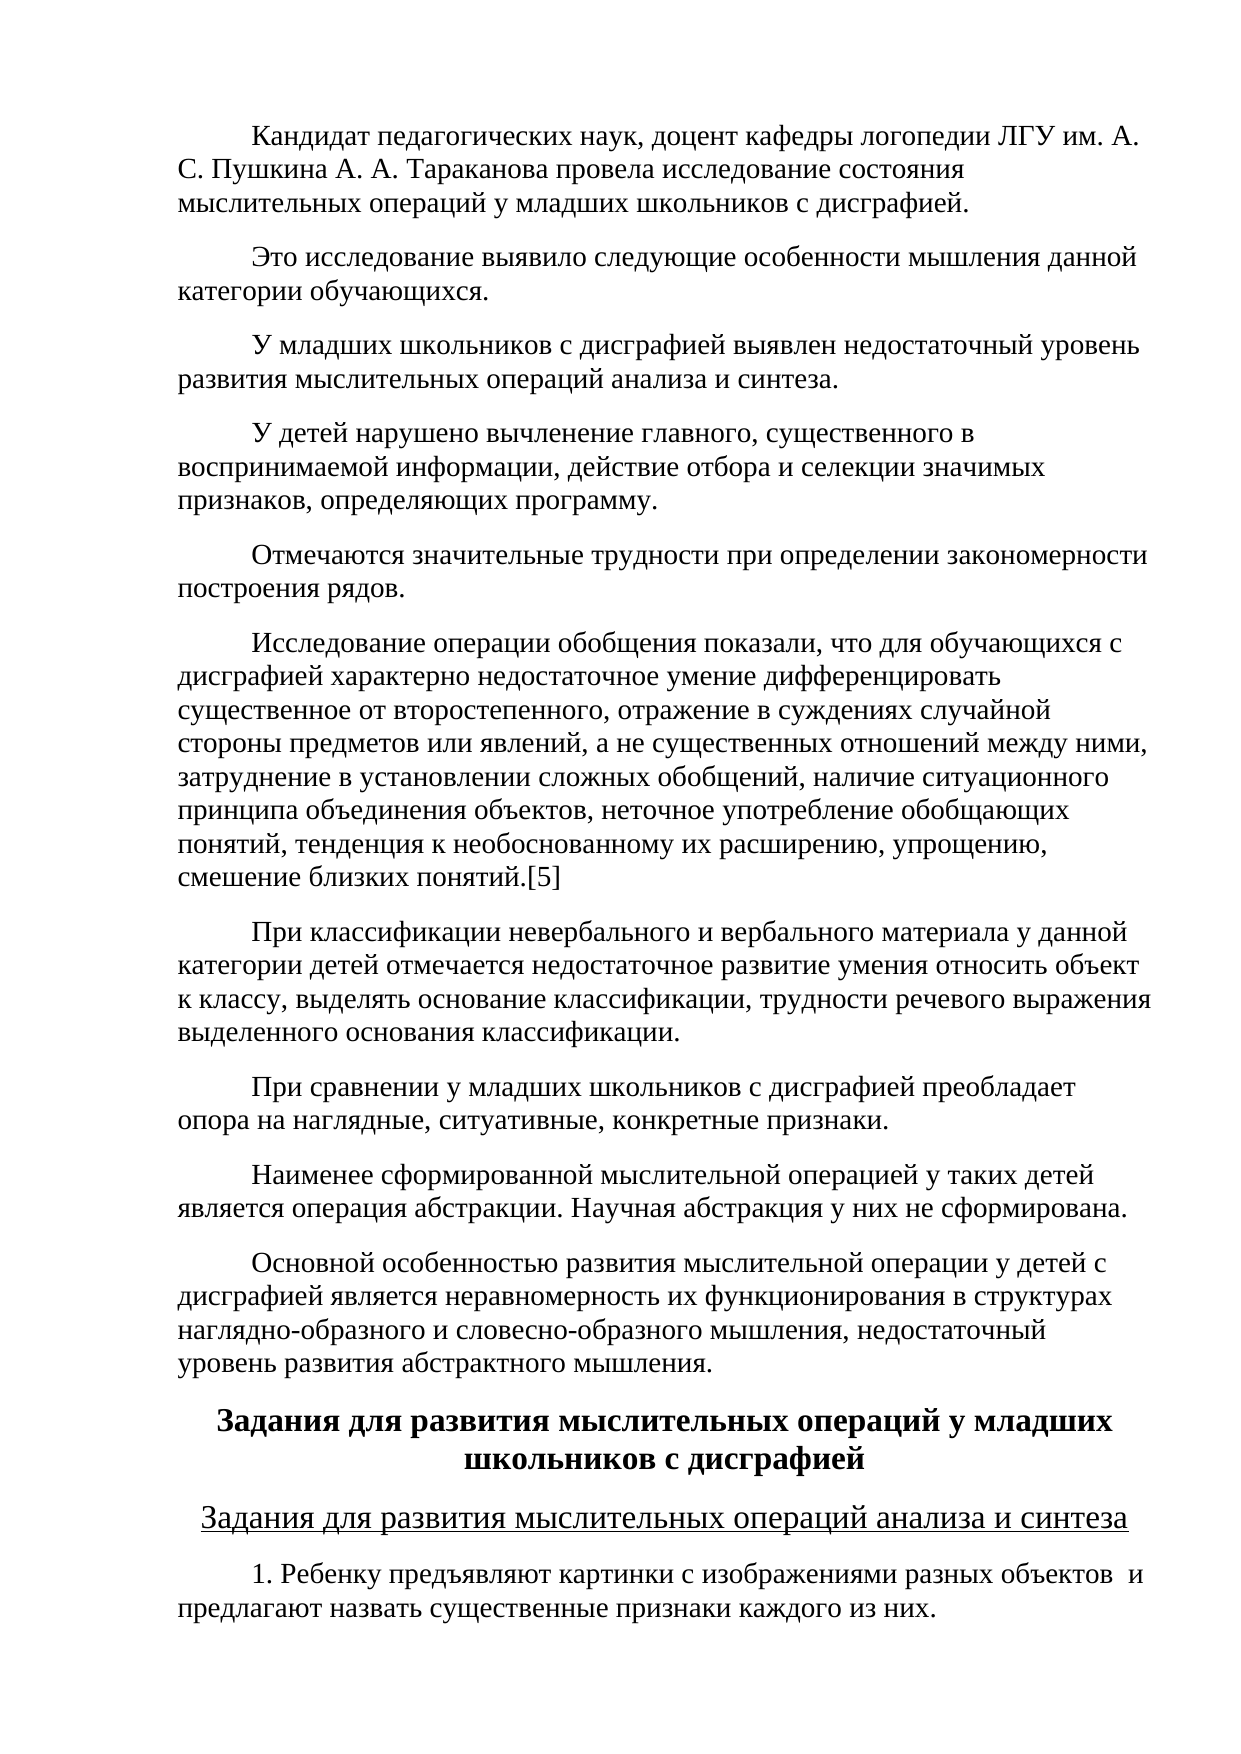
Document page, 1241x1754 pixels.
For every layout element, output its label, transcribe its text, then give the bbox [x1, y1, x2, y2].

text Исследование операции обобщения показали, что для обучающихся с дисграфией характерно недостаточное умение дифференцировать существенное от второстепенного, отражение в суждениях случайной стороны предметов или явлений, а не существенных отношений между ними, затруднение в установлении сложных обобщений, наличие ситуационного принципа объединения объектов, неточное употребление обобщающих понятий, тенденция к необоснованному их расширению, упрощению, смешение близких понятий.[5] [177, 625, 1152, 893]
text Кандидат педагогических наук, доцент кафедры логопедии ЛГУ им. А. С. Пушкина А. А. Тараканова провела исследование состояния мыслительных операций у младших школьников с дисграфией. [177, 118, 1152, 219]
text Отмечаются значительные трудности при определении закономерности построения рядов. [177, 537, 1152, 604]
text Наименее сформированной мыслительной операцией у таких детей является операция абстракции. Научная абстракция у них не сформирована. [177, 1157, 1152, 1224]
text Задания для развития мыслительных операций анализа и синтеза [177, 1497, 1152, 1536]
text Это исследование выявило следующие особенности мышления данной категории обучающихся. [177, 239, 1152, 307]
text Основной особенностью развития мыслительной операции у детей с дисграфией является неравномерность их функционирования в структурах наглядно-образного и словесно-образного мышления, недостаточный уровень развития абстрактного мышления. [177, 1245, 1152, 1379]
text Задания для развития мыслительных операций у младших школьников с дисграфией [177, 1400, 1152, 1476]
text 1. Ребенку предъявляют картинки с изображениями разных объектов и предлагают назвать существенные признаки каждого из них. [177, 1556, 1152, 1623]
text При сравнении у младших школьников с дисграфией преобладает опора на наглядные, ситуативные, конкретные признаки. [177, 1069, 1152, 1136]
text У детей нарушено вычленение главного, существенного в воспринимаемой информации, действие отбора и селекции значимых признаков, определяющих программу. [177, 415, 1152, 516]
text У младших школьников с дисграфией выявлен недостаточный уровень развития мыслительных операций анализа и синтеза. [177, 327, 1152, 394]
text При классификации невербального и вербального материала у данной категории детей отмечается недостаточное развитие умения относить объект к классу, выделять основание классификации, трудности речевого выражения выделенного основания классификации. [177, 914, 1152, 1048]
